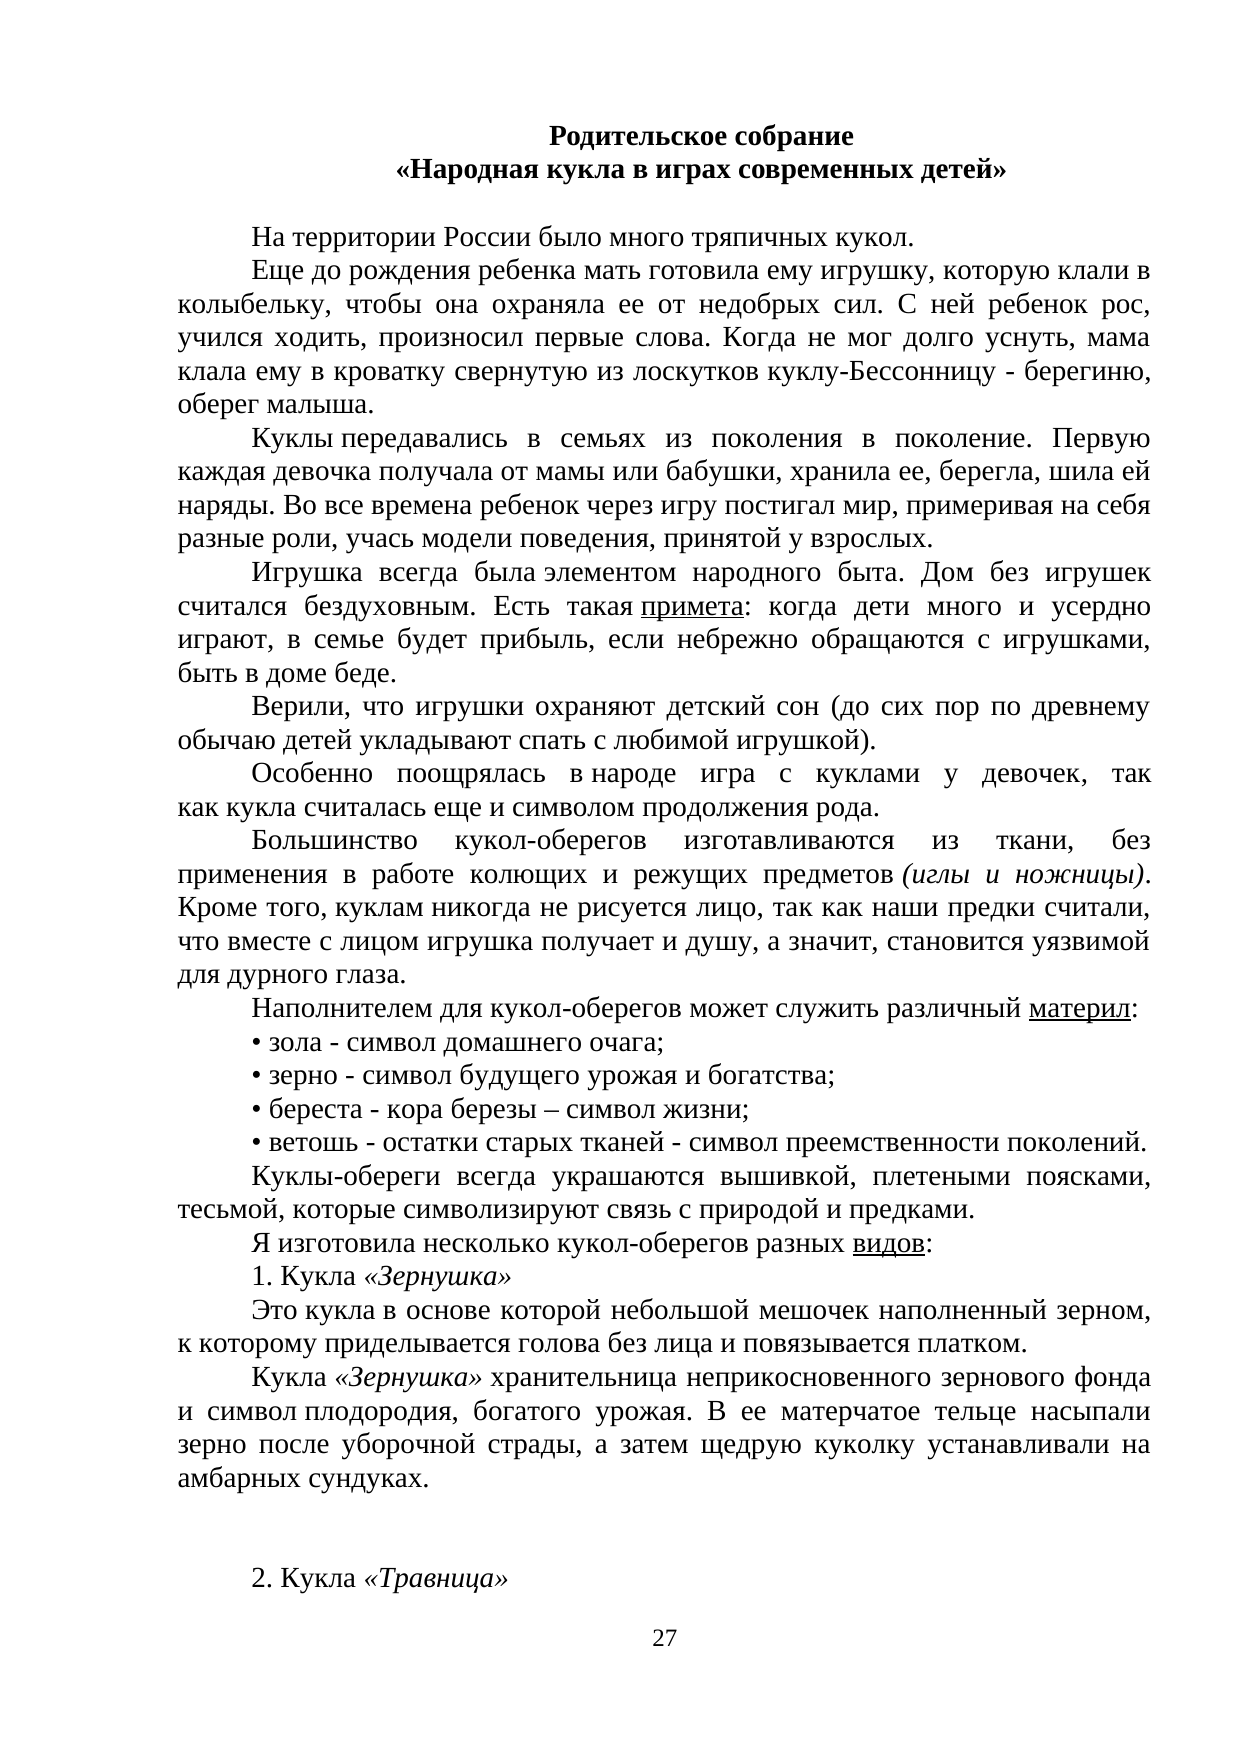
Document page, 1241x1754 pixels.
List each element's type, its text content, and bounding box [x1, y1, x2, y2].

text • зерно - символ будущего урожая и богатства; [177, 1057, 1152, 1091]
text 1. Кукла «Зернушка» [177, 1258, 1152, 1292]
text Наполнителем для кукол-оберегов может служить различный материл: [177, 990, 1152, 1024]
text • зола - символ домашнего очага; [177, 1024, 1152, 1057]
text Это кукла в основе которой небольшой мешочек наполненный зерном, к которому приделывается голова без лица и повязывается платком. [177, 1292, 1152, 1359]
text • ветошь - остатки старых тканей - символ преемственности поколений. [177, 1124, 1152, 1158]
subtitle «Народная кукла в играх современных детей» [177, 152, 1152, 185]
text Я изготовила несколько кукол-оберегов разных видов: [177, 1225, 1152, 1258]
text • береста - кора березы – символ жизни; [177, 1091, 1152, 1124]
text Особенно поощрялась в народе игра с куклами у девочек, так как кукла считалась еще и символом продолжения рода. [177, 755, 1152, 822]
text Верили, что игрушки охраняют детский сон (до сих пор по древнему обычаю детей укладывают спать с любимой игрушкой). [177, 688, 1152, 755]
text На территории России было много тряпичных кукол. [177, 219, 1152, 252]
text Еще до рождения ребенка мать готовила ему игрушку, которую клали в колыбельку, чтобы она охраняла ее от недобрых сил. С ней ребенок рос, учился ходить, произносил первые слова. Когда не мог долго уснуть, мама клала ему в кроватку свернутую из лоскутков куклу-Бессонницу - берегиню, оберег малыша. [177, 252, 1152, 420]
text Кукла «Зернушка» хранительница неприкосновенного зернового фонда и символ плодородия, богатого урожая. В ее матерчатое тельце насыпали зерно после уборочной страды, а затем щедрую куколку устанавливали на амбарных сундуках. [177, 1359, 1152, 1493]
text 2. Кукла «Травница» [177, 1560, 1152, 1594]
subtitle Родительское собрание [177, 118, 1152, 152]
text Куклы передавались в семьях из поколения в поколение. Первую каждая девочка получала от мамы или бабушки, хранила ее, берегла, шила ей наряды. Во все времена ребенок через игру постигал мир, примеривая на себя разные роли, учась модели поведения, принятой у взрослых. [177, 420, 1152, 554]
text Игрушка всегда была элементом народного быта. Дом без игрушек считался бездуховным. Есть такая примета: когда дети много и усердно играют, в семье будет прибыль, если небрежно обращаются с игрушками, быть в доме беде. [177, 554, 1152, 688]
text Куклы-обереги всегда украшаются вышивкой, плетеными поясками, тесьмой, которые символизируют связь с природой и предками. [177, 1158, 1152, 1225]
text Большинство кукол-оберегов изготавливаются из ткани, без применения в работе колющих и режущих предметов (иглы и ножницы). Кроме того, куклам никогда не рисуется лицо, так как наши предки считали, что вместе с лицом игрушка получает и душу, а значит, становится уязвимой для дурного глаза. [177, 822, 1152, 990]
